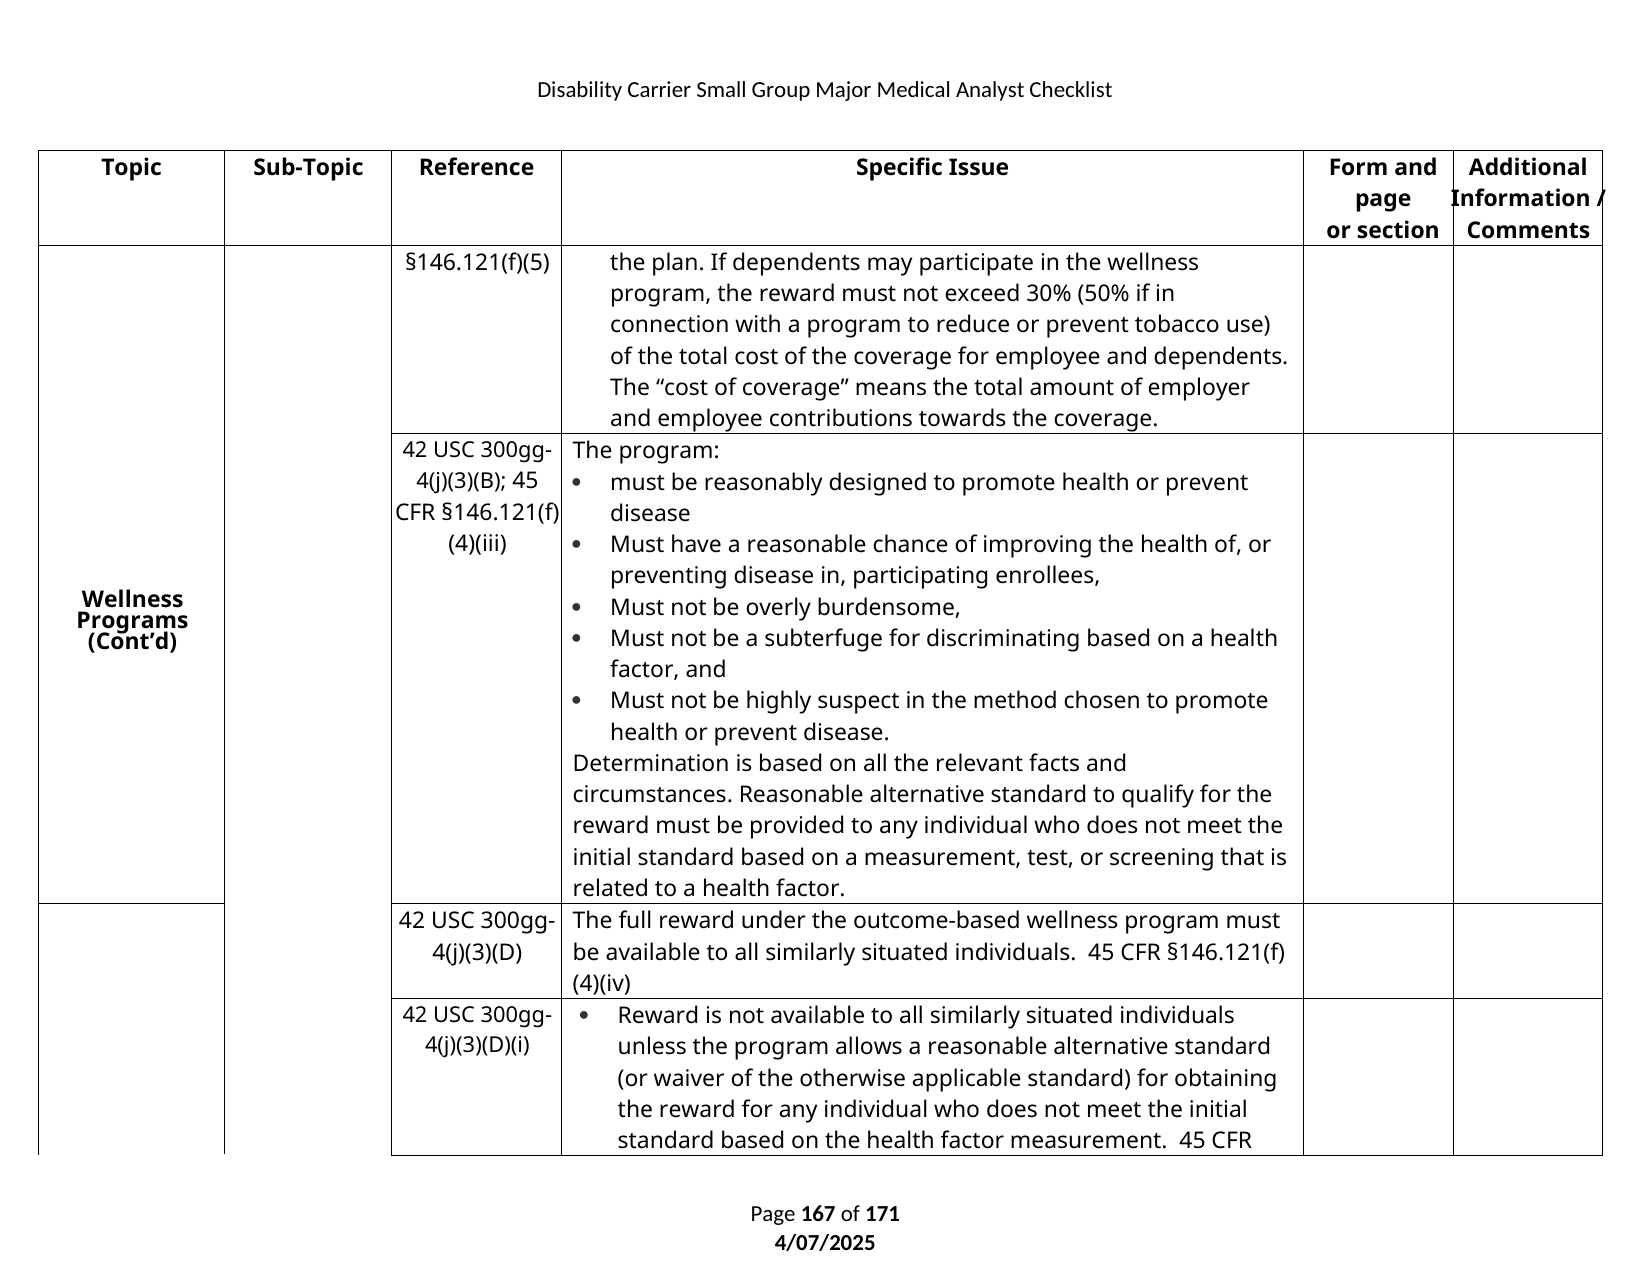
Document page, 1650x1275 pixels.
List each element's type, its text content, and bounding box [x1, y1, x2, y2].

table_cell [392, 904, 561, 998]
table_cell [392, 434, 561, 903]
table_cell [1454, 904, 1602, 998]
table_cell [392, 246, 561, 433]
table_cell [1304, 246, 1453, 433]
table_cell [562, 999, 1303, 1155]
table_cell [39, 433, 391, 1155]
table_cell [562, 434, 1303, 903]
table_header Sub-Topic [225, 151, 391, 245]
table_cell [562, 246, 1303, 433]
table_header Specific Issue [562, 151, 1303, 245]
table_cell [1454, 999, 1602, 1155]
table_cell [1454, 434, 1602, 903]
table_header Additional Information / Comments [1454, 151, 1602, 245]
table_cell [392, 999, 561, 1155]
table_header Form and page or section [1304, 151, 1453, 245]
table_header Reference [392, 151, 561, 245]
table_header Topic [39, 151, 224, 245]
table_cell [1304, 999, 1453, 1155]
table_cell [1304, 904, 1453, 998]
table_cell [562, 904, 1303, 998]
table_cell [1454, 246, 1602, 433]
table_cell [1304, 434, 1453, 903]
